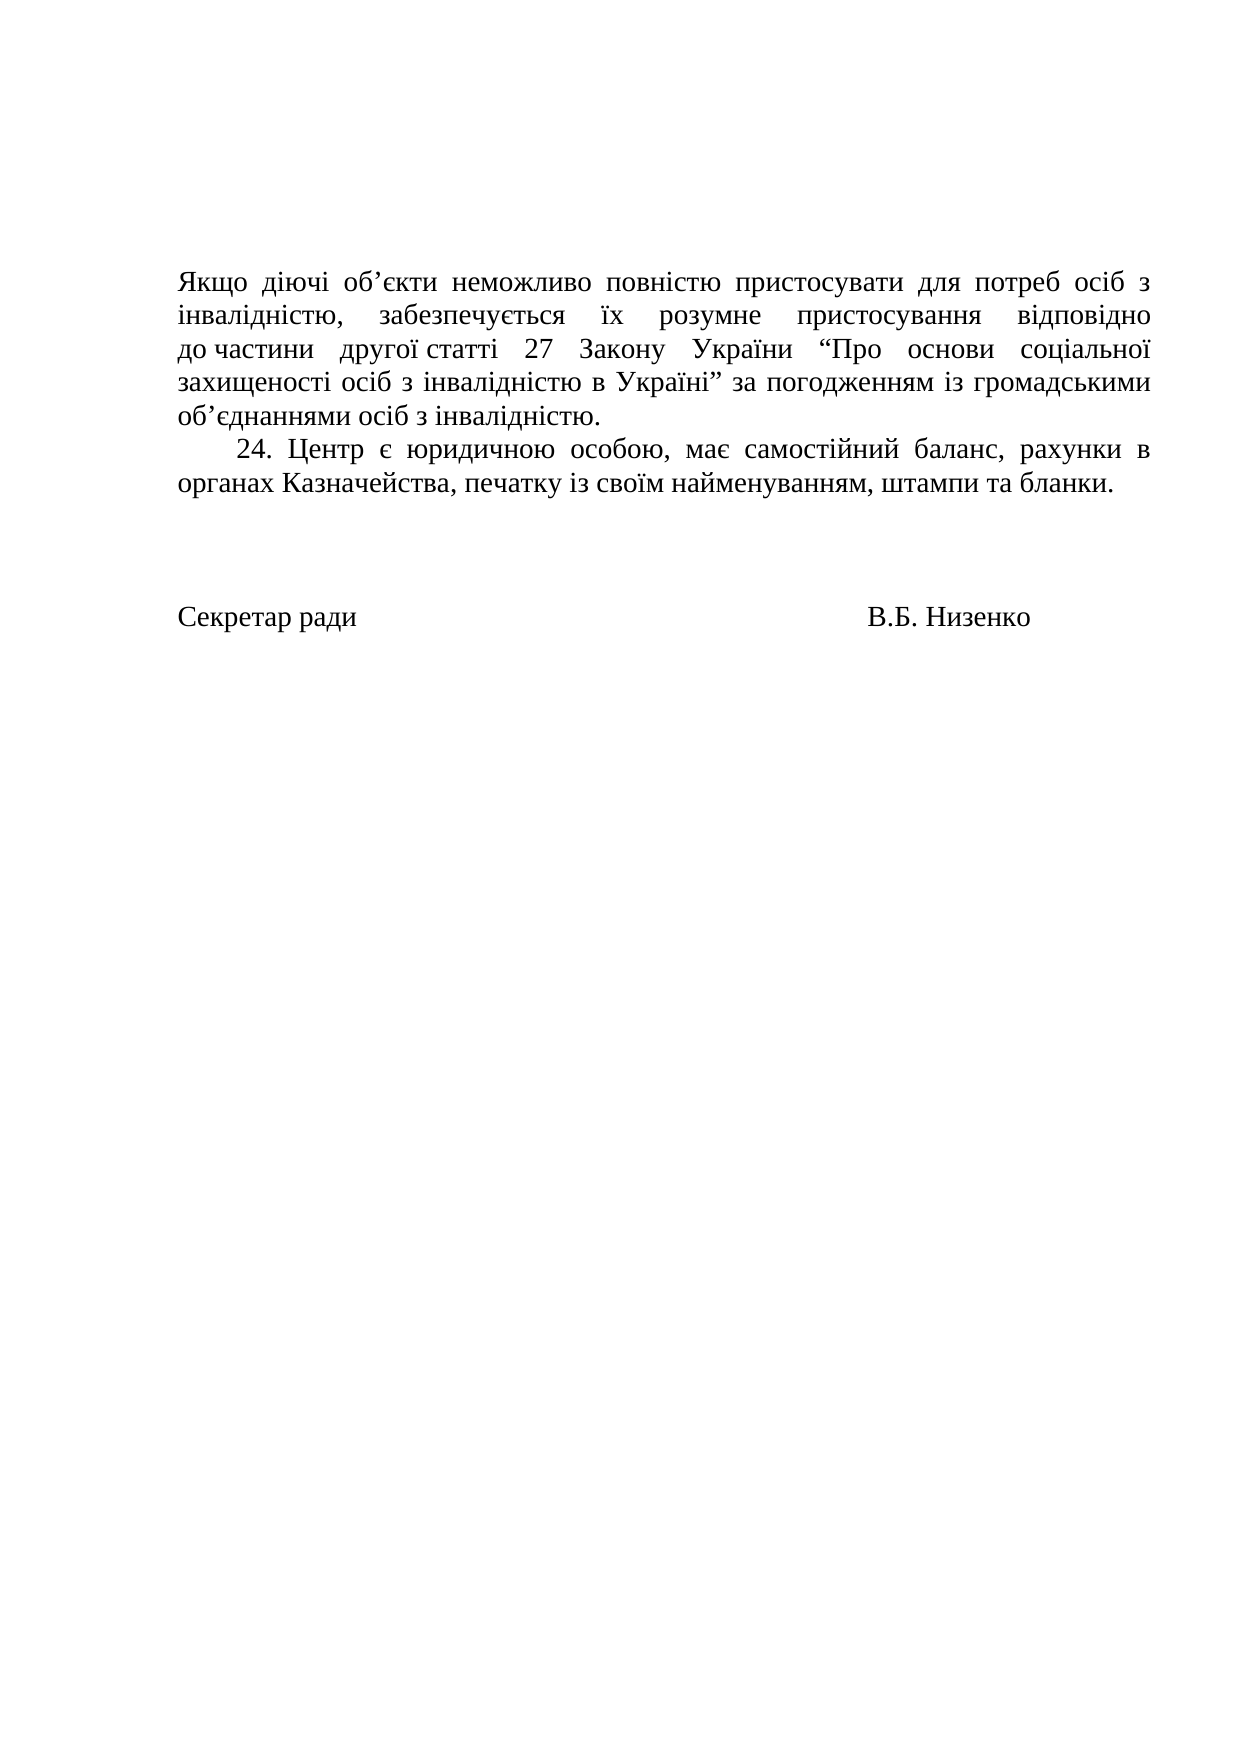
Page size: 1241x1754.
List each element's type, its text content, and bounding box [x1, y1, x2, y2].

text Якщо діючі об’єкти неможливо повністю пристосувати для потреб осіб з інвалідністю, забезпечується їх розумне пристосування відповідно до частини другої статті 27 Закону України “Про основи соціальної захищеності осіб з інвалідністю в Україні” за погодженням із громадськими об’єднаннями осіб з інвалідністю. [177, 264, 1152, 432]
text 24. Центр є юридичною особою, має самостійний баланс, рахунки в органах Казначейства, печатку із своїм найменуванням, штампи та бланки. [177, 432, 1152, 499]
text Секретар ради В.Б. Низенко [177, 599, 1152, 633]
